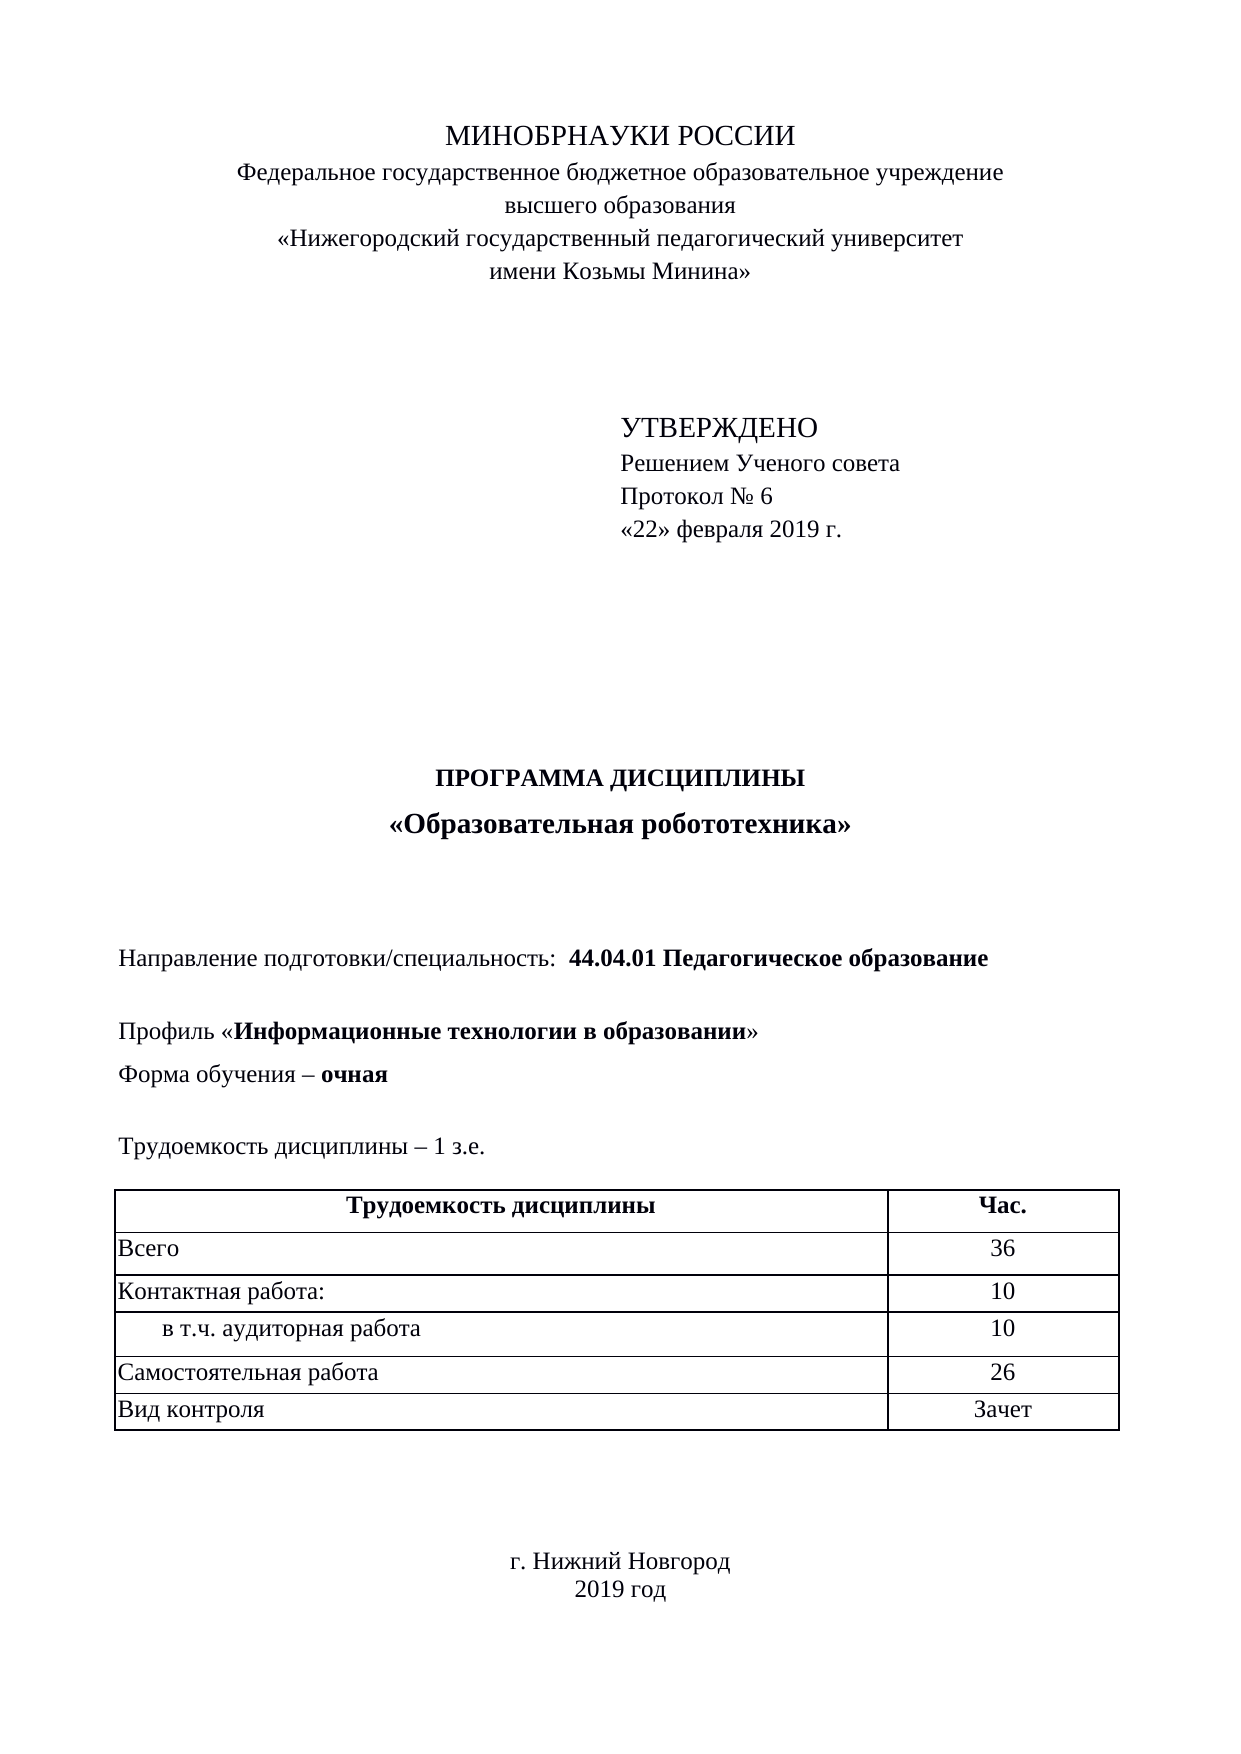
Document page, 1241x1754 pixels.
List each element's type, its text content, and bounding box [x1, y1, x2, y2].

table_cell Зачет [889, 1394, 1118, 1429]
text Трудоемкость дисциплины – 1 з.е. [118, 1131, 1122, 1160]
table_cell 10 [889, 1276, 1118, 1311]
table_cell Самостоятельная работа [116, 1357, 887, 1392]
text Федеральное государственное бюджетное образовательное учреждение [118, 157, 1122, 185]
text 2019 год [118, 1574, 1122, 1603]
text программа дисциплины [118, 763, 1122, 792]
text высшего образования [118, 190, 1122, 218]
table_cell 26 [889, 1357, 1118, 1392]
table_cell Вид контроля [116, 1394, 887, 1429]
text Форма обучения – очная [118, 1059, 1122, 1088]
table_cell 36 [889, 1233, 1118, 1274]
text «Образовательная робототехника» [118, 806, 1122, 840]
table_header Час. [889, 1191, 1118, 1232]
text «22» февраля 2019 г. [620, 514, 1122, 543]
text Протокол № 6 [118, 481, 1122, 510]
text Направление подготовки/специальность: 44.04.01 Педагогическое образование [118, 943, 1122, 972]
text МИНОБРНАУКИ РОССИИ [118, 118, 1122, 152]
text УТВЕРЖДЕНО [472, 410, 1122, 443]
text Профиль «Информационные технологии в образовании» [118, 1016, 1122, 1045]
table_cell Всего [116, 1233, 887, 1274]
text г. Нижний Новгород [118, 1546, 1122, 1574]
table_cell в т.ч. аудиторная работа [116, 1313, 887, 1356]
text Решением Ученого совета [620, 448, 1122, 477]
table_cell 10 [889, 1313, 1118, 1356]
table_header Трудоемкость дисциплины [116, 1191, 887, 1232]
text имени Козьмы Минина» [118, 256, 1122, 284]
table_cell Контактная работа: [116, 1276, 887, 1311]
text «Нижегородский государственный педагогический университет [118, 223, 1122, 251]
